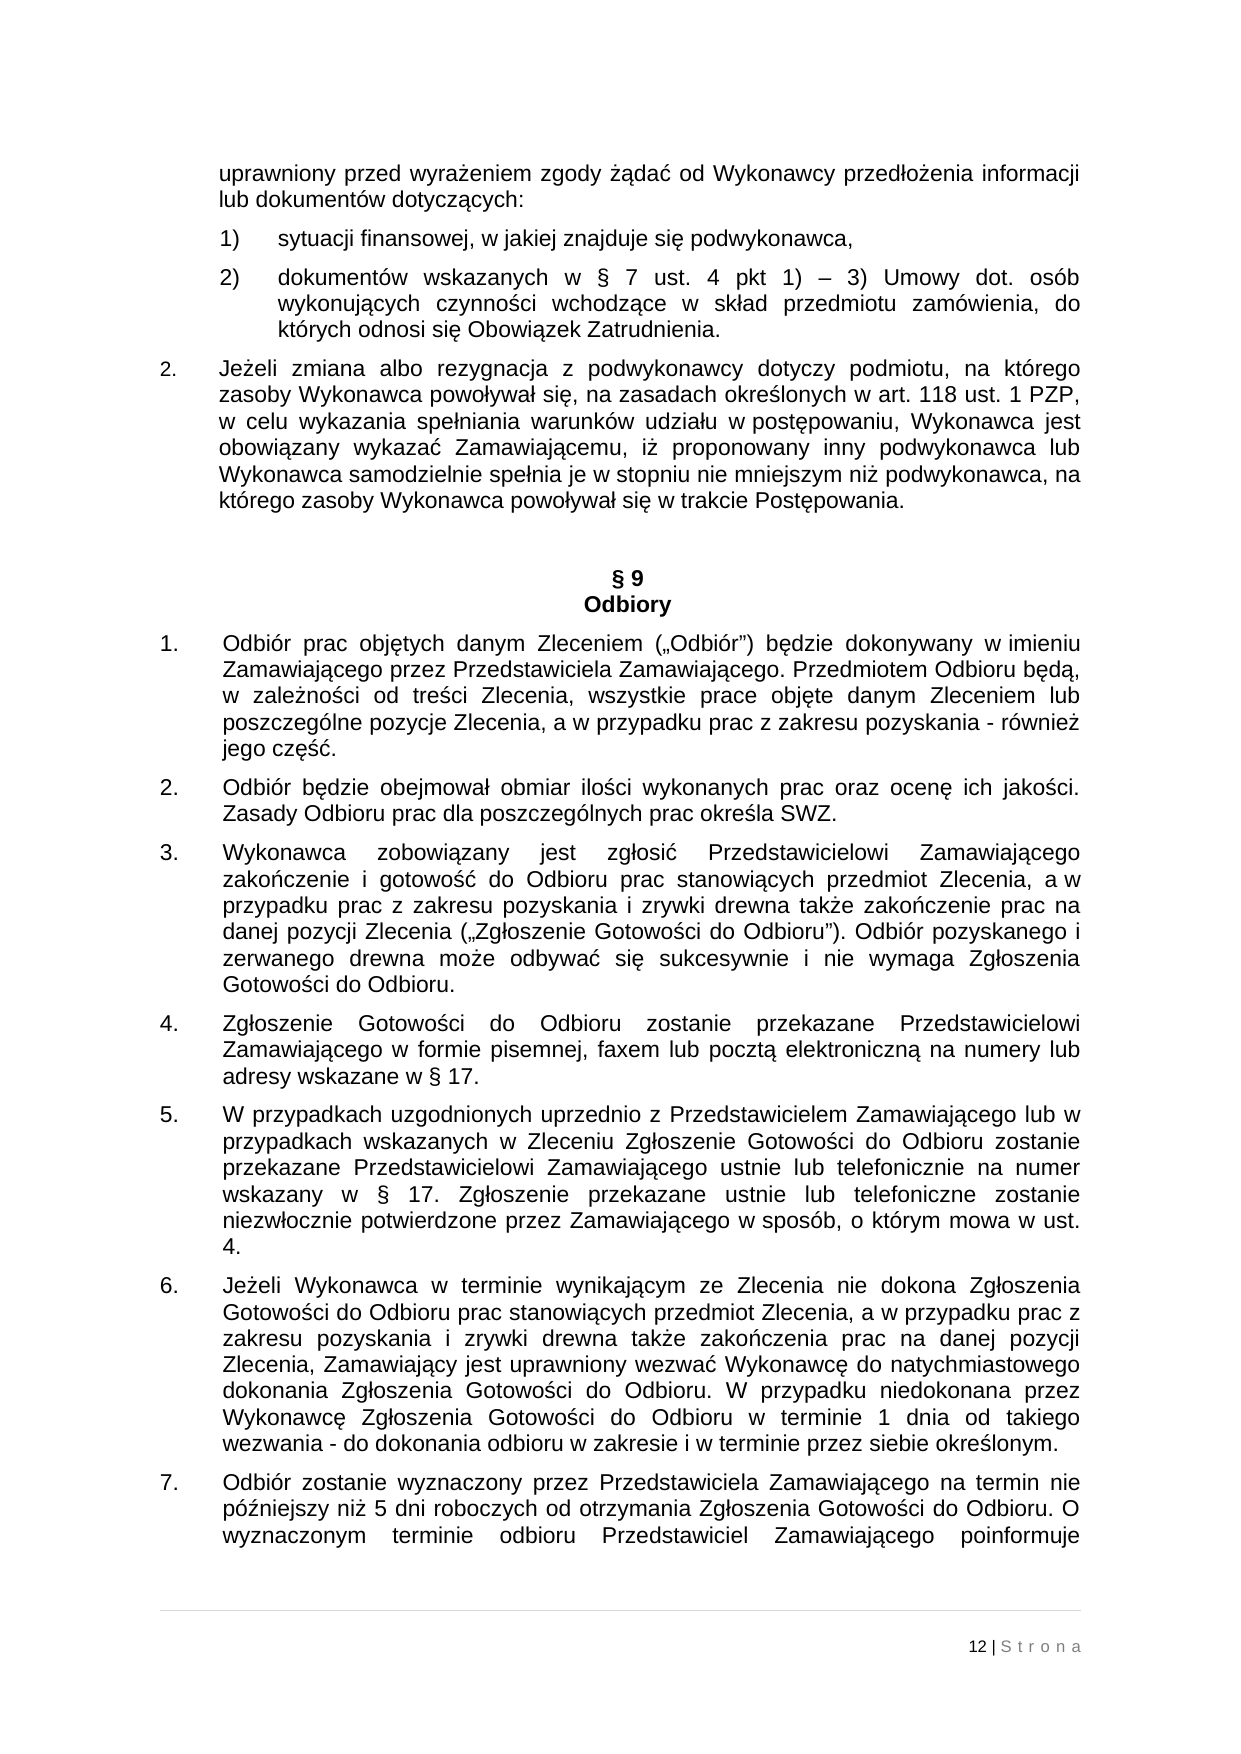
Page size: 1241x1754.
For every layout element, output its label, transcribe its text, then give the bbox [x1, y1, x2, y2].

text 2) dokumentów wskazanych w § 7 ust. 4 pkt 1) – 3) Umowy dot. osób wykonujących czynności wchodzące w skład przedmiotu zamówienia, do których odnosi się Obowiązek Zatrudnienia. [219, 263, 1081, 343]
text § 9 Odbiory [174, 564, 1081, 617]
list Wykonawca zobowiązany jest zgłosić Przedstawicielowi Zamawiającego zakończenie i gotowość do Odbioru prac stanowiących przedmiot Zlecenia, a w przypadku prac z zakresu pozyskania i zrywki drewna także zakończenie prac na danej pozycji Zlecenia („Zgłoszenie Gotowości do Odbioru”). Odbiór pozyskanego i zerwanego drewna może odbywać się sukcesywnie i nie wymaga Zgłoszenia Gotowości do Odbioru. [159, 839, 1081, 997]
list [159, 159, 1081, 212]
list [159, 1469, 1081, 1548]
text 1) sytuacji finansowej, w jakiej znajduje się podwykonawca, [219, 225, 1081, 251]
list Odbiór prac objętych danym Zleceniem („Odbiór”) będzie dokonywany w imieniu Zamawiającego przez Przedstawiciela Zamawiającego. Przedmiotem Odbioru będą, w zależności od treści Zlecenia, wszystkie prace objęte danym Zleceniem lub poszczególne pozycje Zlecenia, a w przypadku prac z zakresu pozyskania - również jego część. [159, 630, 1081, 762]
list Jeżeli Wykonawca w terminie wynikającym ze Zlecenia nie dokona Zgłoszenia Gotowości do Odbioru prac stanowiących przedmiot Zlecenia, a w przypadku prac z zakresu pozyskania i zrywki drewna także zakończenia prac na danej pozycji Zlecenia, Zamawiający jest uprawniony wezwać Wykonawcę do natychmiastowego dokonania Zgłoszenia Gotowości do Odbioru. W przypadku niedokonana przez Wykonawcę Zgłoszenia Gotowości do Odbioru w terminie 1 dnia od takiego wezwania - do dokonania odbioru w zakresie i w terminie przez siebie określonym. [159, 1272, 1081, 1457]
list Jeżeli zmiana albo rezygnacja z podwykonawcy dotyczy podmiotu, na którego zasoby Wykonawca powoływał się, na zasadach określonych w art. 118 ust. 1 PZP, w celu wykazania spełniania warunków udziału w postępowaniu, Wykonawca jest obowiązany wykazać Zamawiającemu, iż proponowany inny podwykonawca lub Wykonawca samodzielnie spełnia je w stopniu nie mniejszym niż podwykonawca, na którego zasoby Wykonawca powoływał się w trakcie Postępowania. [159, 355, 1081, 513]
list Zgłoszenie Gotowości do Odbioru zostanie przekazane Przedstawicielowi Zamawiającego w formie pisemnej, faxem lub pocztą elektroniczną na numery lub adresy wskazane w § 17. [159, 1010, 1081, 1089]
list Odbiór będzie obejmował obmiar ilości wykonanych prac oraz ocenę ich jakości. Zasady Odbioru prac dla poszczególnych prac określa SWZ. [159, 774, 1081, 827]
list W przypadkach uzgodnionych uprzednio z Przedstawicielem Zamawiającego lub w przypadkach wskazanych w Zleceniu Zgłoszenie Gotowości do Odbioru zostanie przekazane Przedstawicielowi Zamawiającego ustnie lub telefonicznie na numer wskazany w § 17. Zgłoszenie przekazane ustnie lub telefoniczne zostanie niezwłocznie potwierdzone przez Zamawiającego w sposób, o którym mowa w ust. 4. [159, 1101, 1081, 1259]
